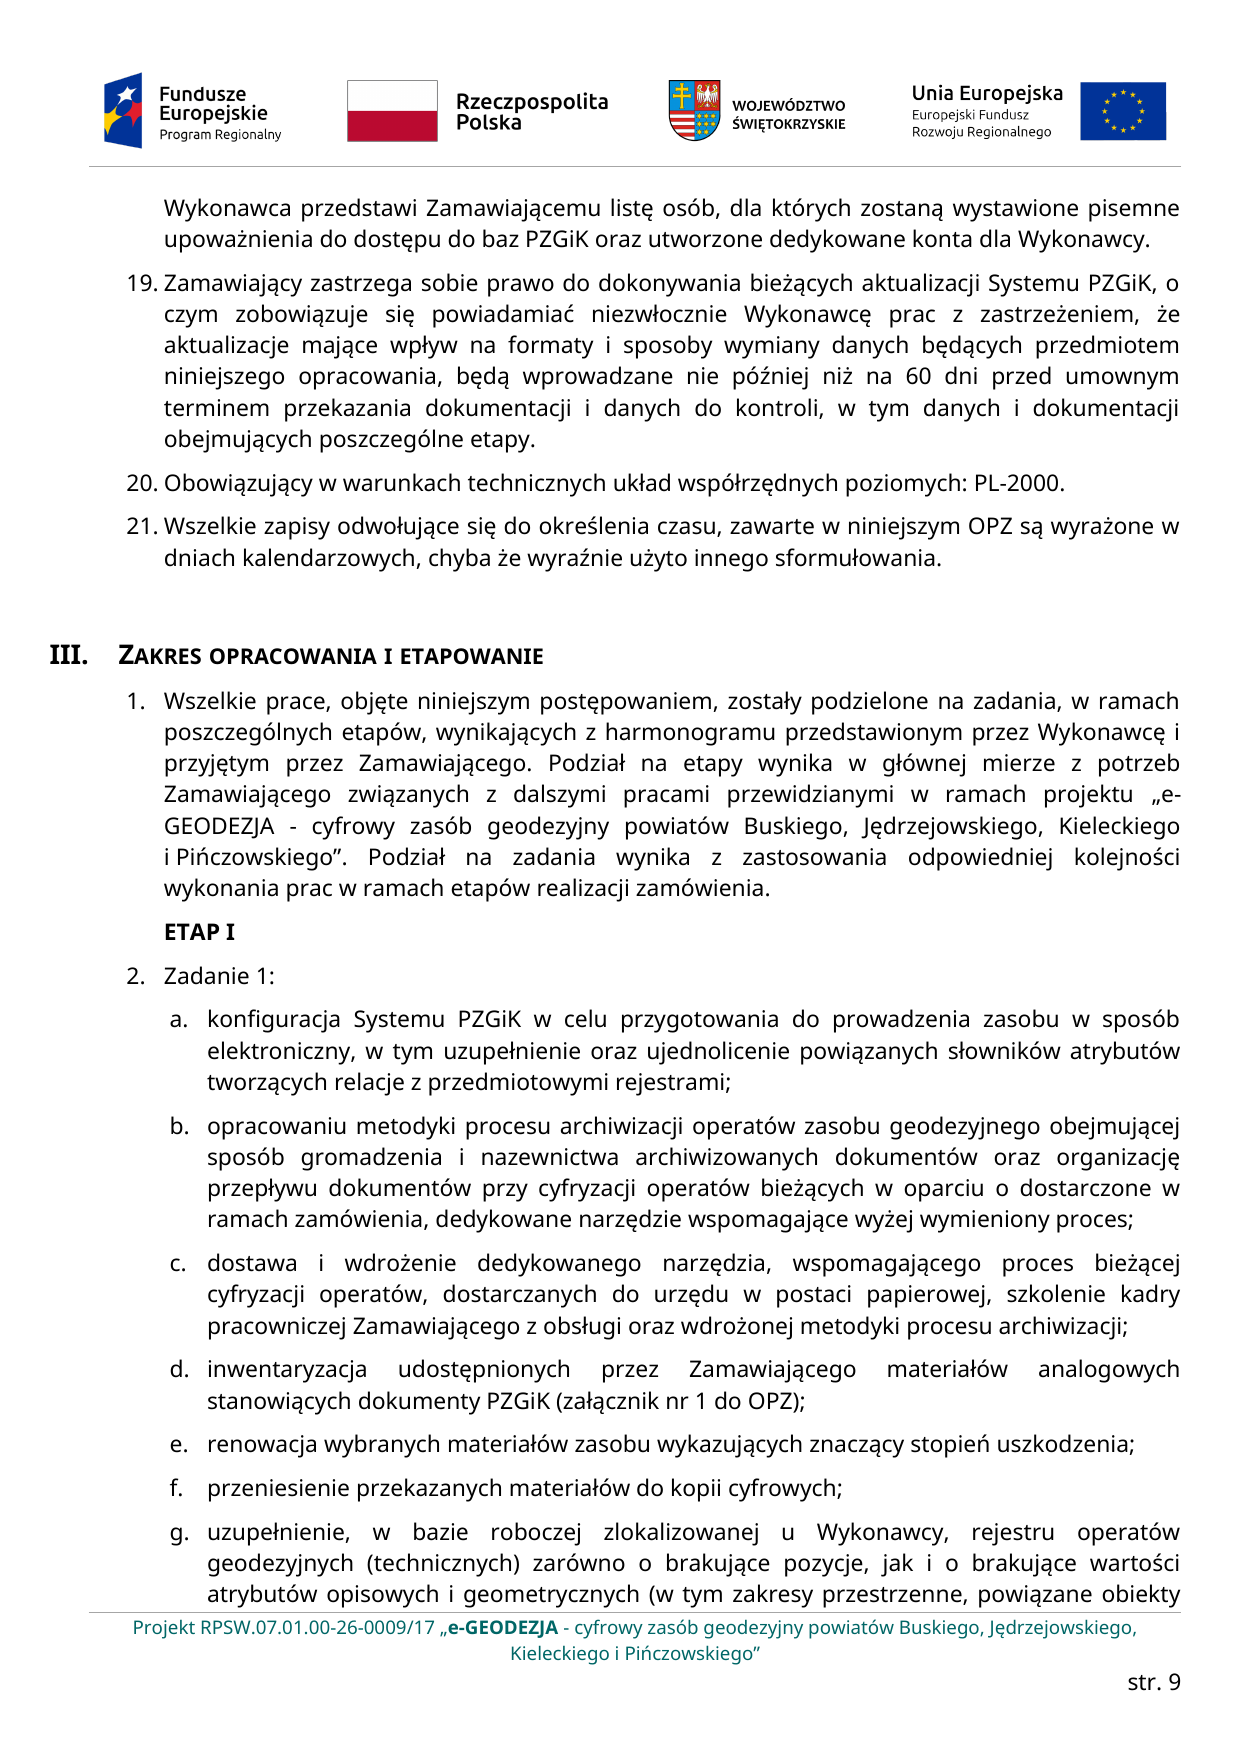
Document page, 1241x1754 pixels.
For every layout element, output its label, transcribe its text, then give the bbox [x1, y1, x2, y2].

list opracowaniu metodyki procesu archiwizacji operatów zasobu geodezyjnego obejmującej sposób gromadzenia i nazewnictwa archiwizowanych dokumentów oraz organizację przepływu dokumentów przy cyfryzacji operatów bieżących w oparciu o dostarczone w ramach zamówienia, dedykowane narzędzie wspomagające wyżej wymieniony proces; [169, 1110, 1181, 1235]
list przeniesienie przekazanych materiałów do kopii cyfrowych; [169, 1472, 1181, 1503]
list Zadanie 1: [126, 960, 1181, 991]
list renowacja wybranych materiałów zasobu wykazujących znaczący stopień uszkodzenia; [169, 1428, 1181, 1460]
list konfiguracja Systemu PZGiK w celu przygotowania do prowadzenia zasobu w sposób elektroniczny, w tym uzupełnienie oraz ujednolicenie powiązanych słowników atrybutów tworzących relacje z przedmiotowymi rejestrami; [169, 1003, 1181, 1097]
list Zamawiający zastrzega sobie prawo do dokonywania bieżących aktualizacji Systemu PZGiK, o czym zobowiązuje się powiadamiać niezwłocznie Wykonawcę prac z zastrzeżeniem, że aktualizacje mające wpływ na formaty i sposoby wymiany danych będących przedmiotem niniejszego opracowania, będą wprowadzane nie później niż na 60 dni przed umownym terminem przekazania dokumentacji i danych do kontroli, w tym danych i dokumentacji obejmujących poszczególne etapy. [126, 267, 1181, 454]
list dostawa i wdrożenie dedykowanego narzędzia, wspomagającego proces bieżącej cyfryzacji operatów, dostarczanych do urzędu w postaci papierowej, szkolenie kadry pracowniczej Zamawiającego z obsługi oraz wdrożonej metodyki procesu archiwizacji; [169, 1247, 1181, 1341]
picture [88, 59, 1182, 164]
text ETAP I [164, 916, 1181, 947]
list Wszelkie prace, objęte niniejszym postępowaniem, zostały podzielone na zadania, w ramach poszczególnych etapów, wynikających z harmonogramu przedstawionym przez Wykonawcę i przyjętym przez Zamawiającego. Podział na etapy wynika w głównej mierze z potrzeb Zamawiającego związanych z dalszymi pracami przewidzianymi w ramach projektu „e-GEODEZJA - cyfrowy zasób geodezyjny powiatów Buskiego, Jędrzejowskiego, Kieleckiego i Pińczowskiego”. Podział na zadania wynika z zastosowania odpowiedniej kolejności wykonania prac w ramach etapów realizacji zamówienia. [126, 685, 1181, 903]
list Wszelkie zapisy odwołujące się do określenia czasu, zawarte w niniejszym OPZ są wyrażone w dniach kalendarzowych, chyba że wyraźnie użyto innego sformułowania. [126, 510, 1181, 573]
subtitle Zakres opracowania i etapowanie [89, 635, 1181, 672]
list inwentaryzacja udostępnionych przez Zamawiającego materiałów analogowych stanowiących dokumenty PZGiK (załącznik nr 1 do OPZ); [169, 1353, 1181, 1416]
list Obowiązujący w warunkach technicznych układ współrzędnych poziomych: PL-2000. [126, 467, 1181, 498]
